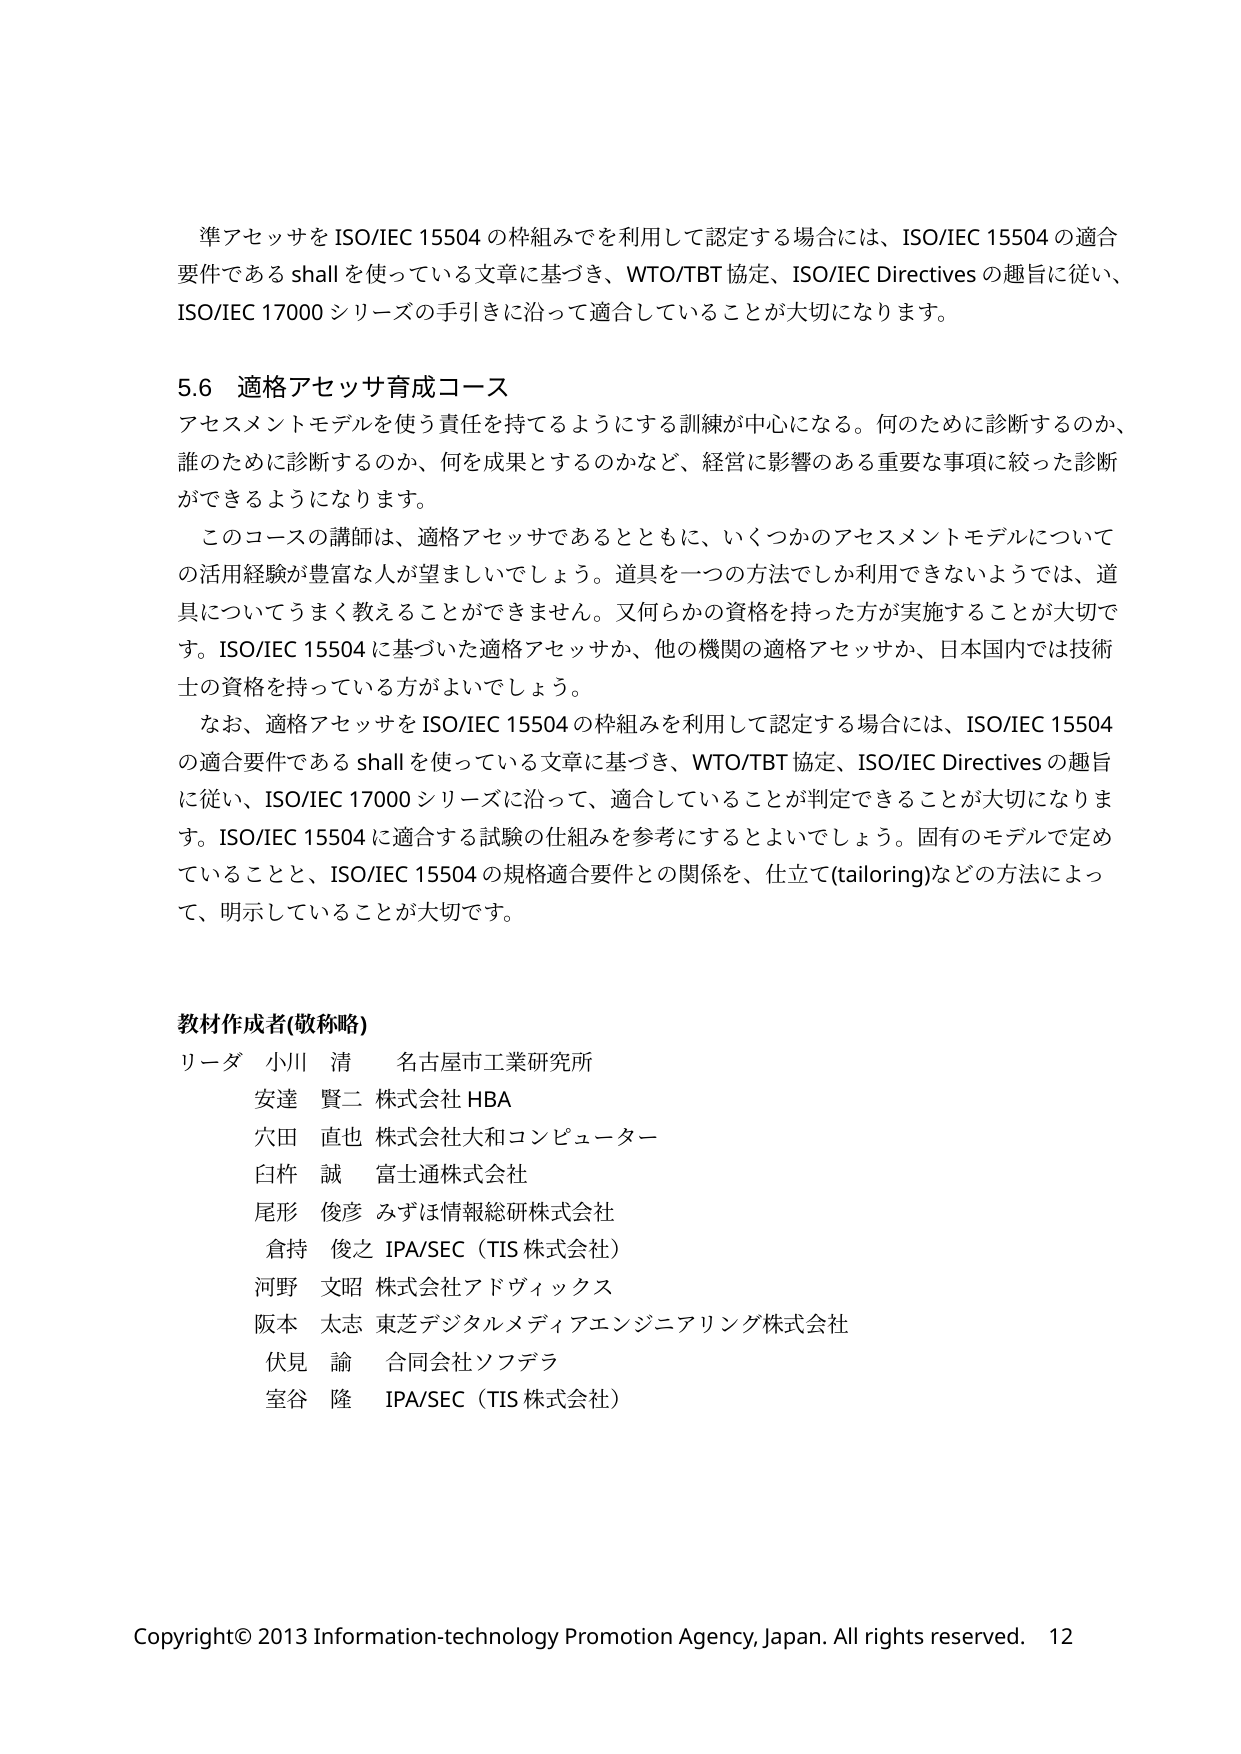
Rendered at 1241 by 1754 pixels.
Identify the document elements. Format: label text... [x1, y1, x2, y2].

text 伏見 諭 合同会社ソフデラ [177, 1342, 1122, 1379]
text 倉持 俊之 IPA/SEC（TIS株式会社） [177, 1229, 1122, 1267]
text なお、適格アセッサをISO/IEC 15504の枠組みを利用して認定する場合には、ISO/IEC 15504の適合要件であるshallを使っている文章に基づき、WTO/TBT協定、ISO/IEC Directivesの趣旨に従い、ISO/IEC 17000シリーズに沿って、適合していることが判定できることが大切になります。ISO/IEC 15504に適合する試験の仕組みを参考にするとよいでしょう。固有のモデルで定めていることと、ISO/IEC 15504の規格適合要件との関係を、仕立て(tailoring)などの方法によって、明示していることが大切です。 [177, 704, 1122, 929]
text 安達 賢二 株式会社HBA [177, 1079, 1122, 1117]
text このコースの講師は、適格アセッサであるとともに、いくつかのアセスメントモデルについての活用経験が豊富な人が望ましいでしょう。道具を一つの方法でしか利用できないようでは、道具についてうまく教えることができません。又何らかの資格を持った方が実施することが大切です。ISO/IEC 15504に基づいた適格アセッサか、他の機関の適格アセッサか、日本国内では技術士の資格を持っている方がよいでしょう。 [177, 517, 1122, 704]
text 教材作成者(敬称略) [177, 1004, 1122, 1042]
text 阪本 太志 東芝デジタルメディアエンジニアリング株式会社 [177, 1304, 1122, 1342]
text リーダ 小川 清 名古屋市工業研究所 [177, 1042, 1122, 1079]
text 室谷 隆 IPA/SEC（TIS株式会社） [177, 1379, 1122, 1417]
subtitle 5.6 適格アセッサ育成コース [177, 367, 1122, 404]
text 準アセッサをISO/IEC 15504 の枠組みでを利用して認定する場合には、ISO/IEC 15504の適合要件であるshallを使っている文章に基づき、WTO/TBT協定、ISO/IEC Directivesの趣旨に従い、ISO/IEC 17000シリーズの手引きに沿って適合していることが大切になります。 [177, 217, 1122, 329]
text 穴田 直也 株式会社大和コンピューター [177, 1117, 1122, 1154]
text 尾形 俊彦 みずほ情報総研株式会社 [177, 1192, 1122, 1229]
text 臼杵 誠 富士通株式会社 [177, 1154, 1122, 1192]
text 河野 文昭 株式会社アドヴィックス [177, 1267, 1122, 1304]
text アセスメントモデルを使う責任を持てるようにする訓練が中心になる。何のために診断するのか、誰のために診断するのか、何を成果とするのかなど、経営に影響のある重要な事項に絞った診断ができるようになります。 [177, 404, 1122, 517]
